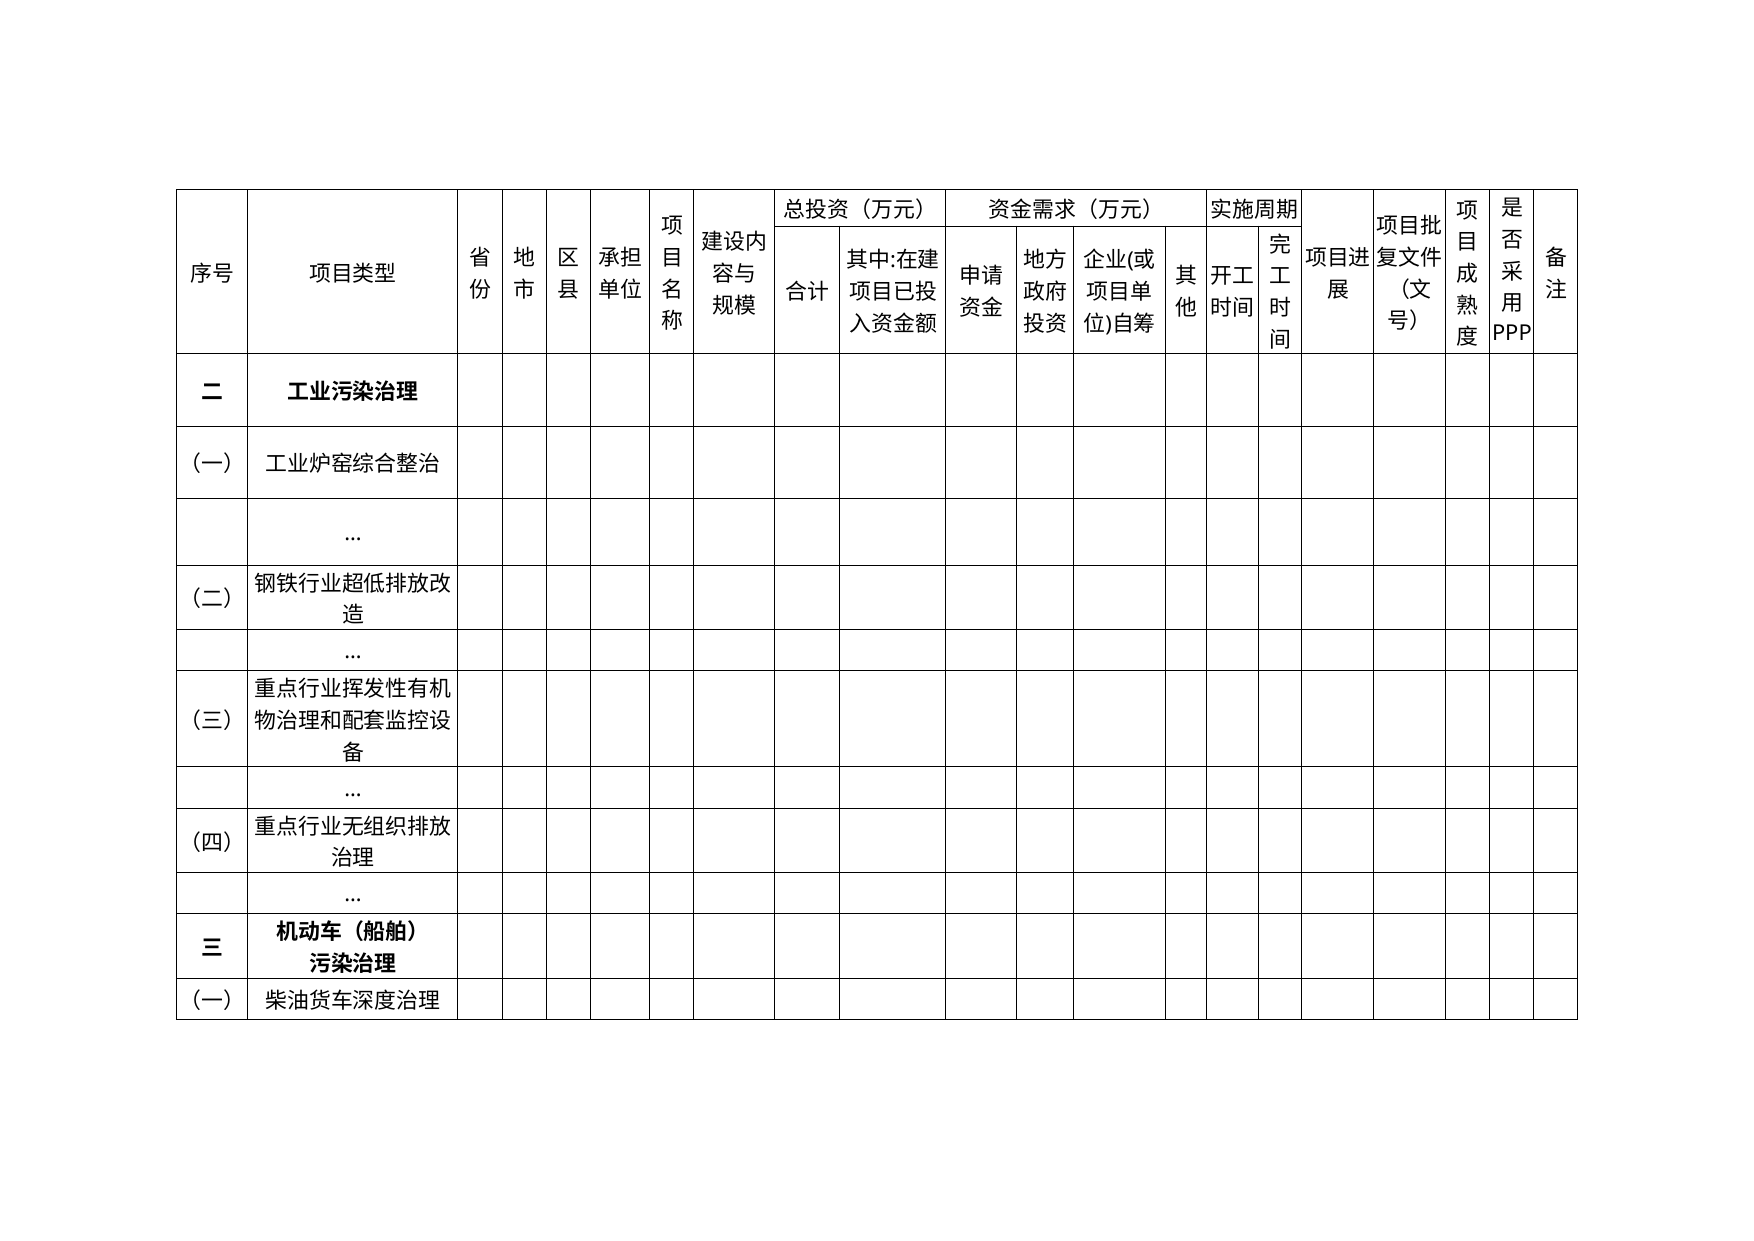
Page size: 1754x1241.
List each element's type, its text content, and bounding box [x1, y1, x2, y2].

table_cell [650, 979, 693, 1019]
table_cell [946, 914, 1016, 978]
table_header 序号 [177, 190, 247, 353]
table_cell [1534, 427, 1577, 498]
table_cell （二） [177, 566, 247, 629]
table_cell [1534, 914, 1577, 978]
table_cell [840, 671, 945, 766]
table_cell [458, 354, 502, 426]
table_cell [591, 499, 649, 564]
table_cell [1374, 767, 1445, 808]
table_cell 企业(或 项目单位)自筹 [1074, 227, 1165, 353]
table_cell [946, 354, 1016, 426]
table_cell [503, 354, 546, 426]
table_cell [840, 566, 945, 629]
table_cell [591, 979, 649, 1019]
table_cell [1534, 979, 1577, 1019]
table_cell [775, 914, 839, 978]
table_cell [1207, 354, 1258, 426]
table_cell [946, 979, 1016, 1019]
table_cell [650, 873, 693, 913]
table_cell [840, 767, 945, 808]
table_cell [1374, 354, 1445, 426]
table_cell [1259, 809, 1301, 872]
table_cell [1259, 354, 1301, 426]
table_cell [1017, 809, 1073, 872]
table_cell [694, 914, 774, 978]
table_cell [694, 630, 774, 670]
table_cell [547, 767, 590, 808]
table_cell [1166, 873, 1206, 913]
table_cell [1074, 354, 1165, 426]
table_cell [1302, 914, 1373, 978]
table_cell [547, 630, 590, 670]
table_cell [1374, 873, 1445, 913]
table_cell [1259, 914, 1301, 978]
table_cell [1259, 427, 1301, 498]
table_cell [1017, 671, 1073, 766]
table_cell [694, 427, 774, 498]
table_cell （三） [177, 671, 247, 766]
table_cell [1074, 499, 1165, 564]
table_cell [1446, 809, 1489, 872]
table_cell … [248, 499, 457, 564]
table_cell [1017, 630, 1073, 670]
table_cell [840, 809, 945, 872]
table_cell [547, 873, 590, 913]
table_cell [1490, 873, 1533, 913]
table_cell 其他 [1166, 227, 1206, 353]
table_cell [1374, 914, 1445, 978]
table_cell [1302, 809, 1373, 872]
table_cell [1166, 630, 1206, 670]
table_cell [775, 354, 839, 426]
table_cell [1074, 427, 1165, 498]
table_cell 完工时间 [1259, 227, 1301, 353]
table_cell [946, 767, 1016, 808]
table_header 项目类型 [248, 190, 457, 353]
table_cell [458, 914, 502, 978]
table_cell [946, 809, 1016, 872]
table_cell [1534, 873, 1577, 913]
table_cell [591, 630, 649, 670]
table_cell [1302, 499, 1373, 564]
table_cell [1446, 566, 1489, 629]
table_cell [650, 914, 693, 978]
table_cell [458, 671, 502, 766]
table_cell [1534, 630, 1577, 670]
table_cell [946, 566, 1016, 629]
table_cell [1074, 566, 1165, 629]
table_cell [1207, 809, 1258, 872]
table_cell [650, 671, 693, 766]
table_cell [1259, 630, 1301, 670]
table_cell [1374, 630, 1445, 670]
table_cell 申请 资金 [946, 227, 1016, 353]
table_cell [1534, 809, 1577, 872]
table_cell （一） [177, 427, 247, 498]
table_cell [177, 499, 247, 564]
table_cell [1374, 809, 1445, 872]
table_cell [547, 979, 590, 1019]
table_cell [1074, 809, 1165, 872]
table_header 地市 [503, 190, 546, 353]
table_cell [694, 671, 774, 766]
table_cell … [248, 767, 457, 808]
table_cell 开工时间 [1207, 227, 1258, 353]
table_cell [547, 354, 590, 426]
table_cell [1374, 499, 1445, 564]
table_cell [840, 354, 945, 426]
table_header 总投资（万元） [775, 190, 945, 226]
table_cell [591, 671, 649, 766]
table_cell [1374, 979, 1445, 1019]
table_cell [1259, 979, 1301, 1019]
table_cell 重点行业无组织排放治理 [248, 809, 457, 872]
table_cell [1017, 914, 1073, 978]
table_cell [1534, 566, 1577, 629]
table_cell [1166, 427, 1206, 498]
table_cell [775, 979, 839, 1019]
table_header 项目成熟度 [1446, 190, 1489, 353]
table_cell [458, 566, 502, 629]
table_cell [1302, 873, 1373, 913]
table_cell [591, 427, 649, 498]
table_cell [1017, 427, 1073, 498]
table_cell [547, 809, 590, 872]
table_cell [503, 914, 546, 978]
table_cell 其中:在建项目已投入资金额 [840, 227, 945, 353]
table_cell [1490, 499, 1533, 564]
table_header 项目名称 [650, 190, 693, 353]
table_cell [503, 767, 546, 808]
table_cell [591, 354, 649, 426]
table_cell [503, 630, 546, 670]
table_cell [1166, 809, 1206, 872]
table_cell [840, 914, 945, 978]
table_cell [1446, 767, 1489, 808]
table_cell [1446, 873, 1489, 913]
table_cell [503, 427, 546, 498]
table_cell [591, 914, 649, 978]
table_cell [547, 914, 590, 978]
table_cell [1302, 566, 1373, 629]
table_cell [694, 354, 774, 426]
table_cell [1166, 671, 1206, 766]
table_header 实施周期 [1207, 190, 1301, 226]
table_cell [1374, 566, 1445, 629]
table_cell … [248, 873, 457, 913]
table_cell [775, 671, 839, 766]
table_cell [547, 499, 590, 564]
table_cell [1490, 630, 1533, 670]
table_cell [177, 767, 247, 808]
table_cell [840, 979, 945, 1019]
table_cell [1490, 809, 1533, 872]
table_cell [591, 767, 649, 808]
table_cell [1446, 499, 1489, 564]
table_cell [1490, 979, 1533, 1019]
table_cell [591, 809, 649, 872]
table_cell [694, 566, 774, 629]
table_cell [1374, 427, 1445, 498]
table_cell 三 [177, 914, 247, 978]
table_cell [1374, 671, 1445, 766]
table_cell [775, 767, 839, 808]
table_header 承担单位 [591, 190, 649, 353]
table_cell [1207, 873, 1258, 913]
table_cell [458, 873, 502, 913]
table_cell [694, 979, 774, 1019]
table_cell [1302, 630, 1373, 670]
table_cell [650, 630, 693, 670]
table_header 省份 [458, 190, 502, 353]
table_cell [694, 873, 774, 913]
table_cell [840, 427, 945, 498]
table_cell [503, 671, 546, 766]
table_cell [1017, 499, 1073, 564]
table_cell [458, 809, 502, 872]
table_cell 重点行业挥发性有机物治理和配套监控设备 [248, 671, 457, 766]
table_cell [1074, 767, 1165, 808]
table_cell 机动车（船舶） 污染治理 [248, 914, 457, 978]
table_cell [1207, 979, 1258, 1019]
table_cell 工业炉窑综合整治 [248, 427, 457, 498]
table_cell [1446, 354, 1489, 426]
table_cell [1207, 671, 1258, 766]
table_cell [1166, 979, 1206, 1019]
table_cell [1490, 767, 1533, 808]
table_cell [503, 566, 546, 629]
table_cell [694, 499, 774, 564]
table_cell [1446, 979, 1489, 1019]
table_header 区县 [547, 190, 590, 353]
table_cell … [248, 630, 457, 670]
table_cell [1534, 671, 1577, 766]
table_cell [694, 767, 774, 808]
table_cell [1207, 566, 1258, 629]
table_cell 钢铁行业超低排放改造 [248, 566, 457, 629]
table_cell [1017, 873, 1073, 913]
table_cell [591, 873, 649, 913]
table_cell [1166, 566, 1206, 629]
table_cell [1259, 566, 1301, 629]
table_cell [1534, 354, 1577, 426]
table_cell [1446, 630, 1489, 670]
table_cell [1017, 566, 1073, 629]
table_header 资金需求（万元） [946, 190, 1206, 226]
table_cell [1207, 914, 1258, 978]
table_cell [1074, 979, 1165, 1019]
table_cell [1302, 767, 1373, 808]
table_cell （一） [177, 979, 247, 1019]
table_header 备注 [1534, 190, 1577, 353]
table_cell [1074, 914, 1165, 978]
table_cell [1207, 427, 1258, 498]
table_cell [946, 630, 1016, 670]
table_cell [591, 566, 649, 629]
table_cell [775, 873, 839, 913]
table_cell [1490, 427, 1533, 498]
table_cell [775, 427, 839, 498]
table_cell [1207, 499, 1258, 564]
table_cell 工业污染治理 [248, 354, 457, 426]
table_cell [650, 767, 693, 808]
table_cell [1017, 354, 1073, 426]
table_cell [1207, 630, 1258, 670]
table_cell [650, 566, 693, 629]
table_cell [458, 767, 502, 808]
table_cell [1074, 671, 1165, 766]
table_cell [775, 566, 839, 629]
table_cell 二 [177, 354, 247, 426]
table_cell [503, 499, 546, 564]
table_cell [1302, 354, 1373, 426]
table_cell [1259, 671, 1301, 766]
table_header 项目进展 [1302, 190, 1373, 353]
table_cell [946, 873, 1016, 913]
table_cell [775, 809, 839, 872]
table_cell [458, 499, 502, 564]
table_cell [946, 499, 1016, 564]
table_cell [650, 354, 693, 426]
table_cell [1074, 873, 1165, 913]
table_cell [650, 427, 693, 498]
table_cell 柴油货车深度治理 [248, 979, 457, 1019]
table_cell [1302, 671, 1373, 766]
table_cell [1302, 979, 1373, 1019]
table_cell [458, 630, 502, 670]
table_cell [775, 630, 839, 670]
table_cell [547, 427, 590, 498]
table_header 项目批复文件（文号） [1374, 190, 1445, 353]
table_cell [177, 873, 247, 913]
table_cell [1490, 354, 1533, 426]
table_cell [503, 809, 546, 872]
table_cell [1166, 914, 1206, 978]
table_cell [1259, 767, 1301, 808]
table_cell [1166, 499, 1206, 564]
table_cell 合计 [775, 227, 839, 353]
table_cell [1259, 873, 1301, 913]
table_cell [1017, 767, 1073, 808]
table_cell [177, 630, 247, 670]
table_cell [1166, 767, 1206, 808]
table_cell [946, 427, 1016, 498]
table_cell [650, 809, 693, 872]
table_cell [650, 499, 693, 564]
table_cell [1074, 630, 1165, 670]
table_cell [1017, 979, 1073, 1019]
table_cell [1490, 914, 1533, 978]
table_cell [1207, 767, 1258, 808]
table_header 是否采用PPP模式 [1490, 190, 1533, 353]
table_cell （四） [177, 809, 247, 872]
table_cell [840, 630, 945, 670]
table_cell [547, 671, 590, 766]
table_cell [547, 566, 590, 629]
table_cell [1446, 427, 1489, 498]
table_header 建设内容与 规模 [694, 190, 774, 353]
table_cell [840, 499, 945, 564]
table_cell [840, 873, 945, 913]
table_cell [694, 809, 774, 872]
table_cell [1166, 354, 1206, 426]
table_cell [1534, 499, 1577, 564]
table_cell [1534, 767, 1577, 808]
table_cell [1490, 566, 1533, 629]
table_cell [946, 671, 1016, 766]
table_cell [1490, 671, 1533, 766]
table_cell [503, 979, 546, 1019]
table_cell [1446, 914, 1489, 978]
table_cell [1259, 499, 1301, 564]
table_cell [458, 979, 502, 1019]
table_cell [458, 427, 502, 498]
table_cell [1302, 427, 1373, 498]
table_cell 地方政府投资 [1017, 227, 1073, 353]
table_cell [1446, 671, 1489, 766]
table_cell [503, 873, 546, 913]
table_cell [775, 499, 839, 564]
